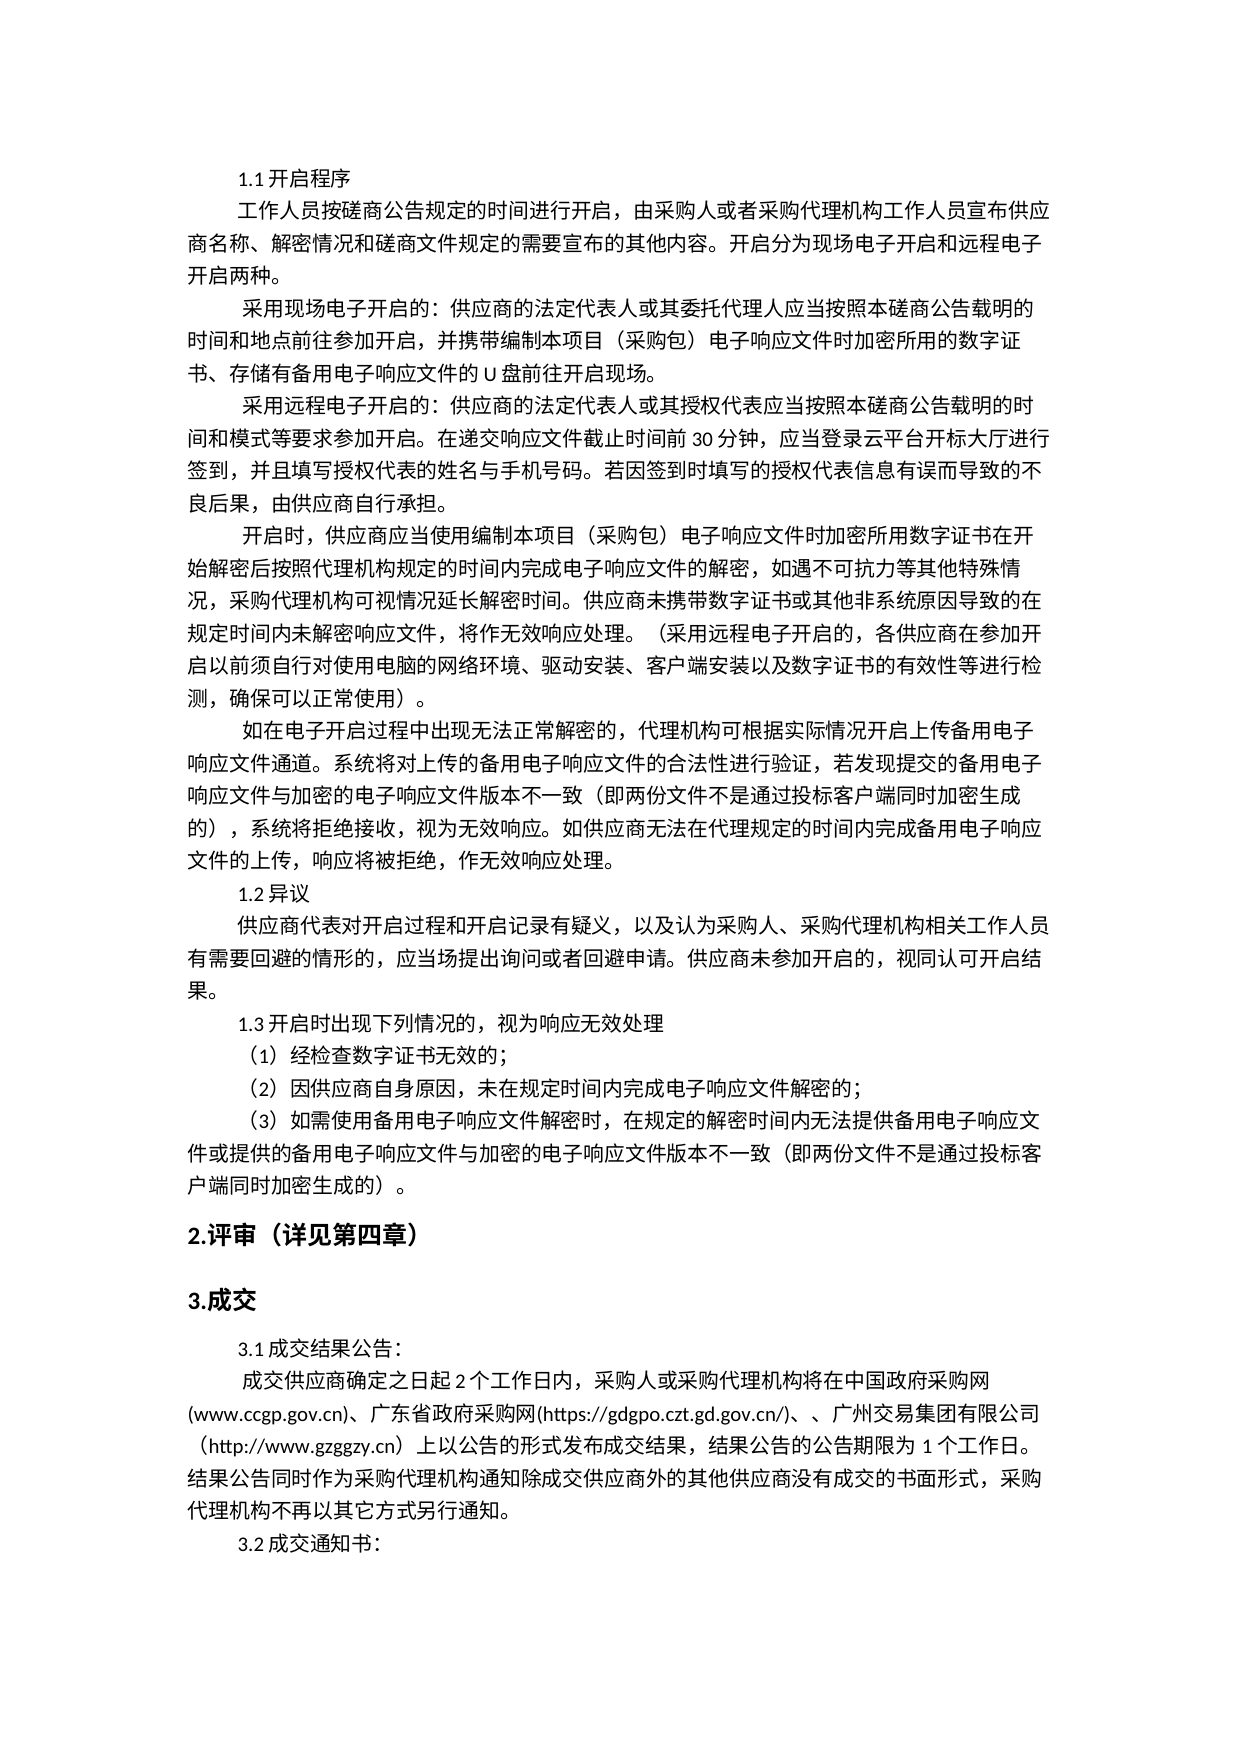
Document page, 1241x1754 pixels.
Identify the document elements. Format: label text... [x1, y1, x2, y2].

text 开启时，供应商应当使用编制本项目（采购包）电子响应文件时加密所用数字证书在开始解密后按照代理机构规定的时间内完成电子响应文件的解密，如遇不可抗力等其他特殊情况，采购代理机构可视情况延长解密时间。供应商未携带数字证书或其他非系统原因导致的在规定时间内未解密响应文件，将作无效响应处理。（采用远程电子开启的，各供应商在参加开启以前须自行对使用电脑的网络环境、驱动安装、客户端安装以及数字证书的有效性等进行检测，确保可以正常使用）。 [187, 519, 1053, 714]
text 1.3开启时出现下列情况的，视为响应无效处理 [187, 1007, 1053, 1039]
text 采用远程电子开启的：供应商的法定代表人或其授权代表应当按照本磋商公告载明的时间和模式等要求参加开启。在递交响应文件截止时间前30分钟，应当登录云平台开标大厅进行签到，并且填写授权代表的姓名与手机号码。若因签到时填写的授权代表信息有误而导致的不良后果，由供应商自行承担。 [187, 389, 1053, 519]
text 成交供应商确定之日起2个工作日内，采购人或采购代理机构将在中国政府采购网(www.ccgp.gov.cn)、广东省政府采购网(https://gdgpo.czt.gd.gov.cn/)、、广州交易集团有限公司（http://www.gzggzy.cn）上以公告的形式发布成交结果，结果公告的公告期限为 1 个工作日。结果公告同时作为采购代理机构通知除成交供应商外的其他供应商没有成交的书面形式，采购代理机构不再以其它方式另行通知。 [187, 1364, 1053, 1527]
text 3.2成交通知书： [187, 1527, 1053, 1559]
text （1）经检查数字证书无效的； [187, 1039, 1053, 1072]
text 采用现场电子开启的：供应商的法定代表人或其委托代理人应当按照本磋商公告载明的时间和地点前往参加开启，并携带编制本项目（采购包）电子响应文件时加密所用的数字证书、存储有备用电子响应文件的U盘前往开启现场。 [187, 292, 1053, 389]
text 2.评审（详见第四章） [187, 1202, 1053, 1267]
text 工作人员按磋商公告规定的时间进行开启，由采购人或者采购代理机构工作人员宣布供应商名称、解密情况和磋商文件规定的需要宣布的其他内容。开启分为现场电子开启和远程电子开启两种。 [187, 194, 1053, 292]
text 1.1开启程序 [187, 162, 1053, 194]
text （3）如需使用备用电子响应文件解密时，在规定的解密时间内无法提供备用电子响应文件或提供的备用电子响应文件与加密的电子响应文件版本不一致（即两份文件不是通过投标客户端同时加密生成的）。 [187, 1104, 1053, 1202]
text 1.2异议 [187, 877, 1053, 909]
text （2）因供应商自身原因，未在规定时间内完成电子响应文件解密的； [187, 1072, 1053, 1104]
text 3.成交 [187, 1267, 1053, 1332]
text 供应商代表对开启过程和开启记录有疑义，以及认为采购人、采购代理机构相关工作人员有需要回避的情形的，应当场提出询问或者回避申请。供应商未参加开启的，视同认可开启结果。 [187, 909, 1053, 1007]
text 如在电子开启过程中出现无法正常解密的，代理机构可根据实际情况开启上传备用电子响应文件通道。系统将对上传的备用电子响应文件的合法性进行验证，若发现提交的备用电子响应文件与加密的电子响应文件版本不一致（即两份文件不是通过投标客户端同时加密生成的），系统将拒绝接收，视为无效响应。如供应商无法在代理规定的时间内完成备用电子响应文件的上传，响应将被拒绝，作无效响应处理。 [187, 714, 1053, 877]
text 3.1成交结果公告： [187, 1332, 1053, 1364]
